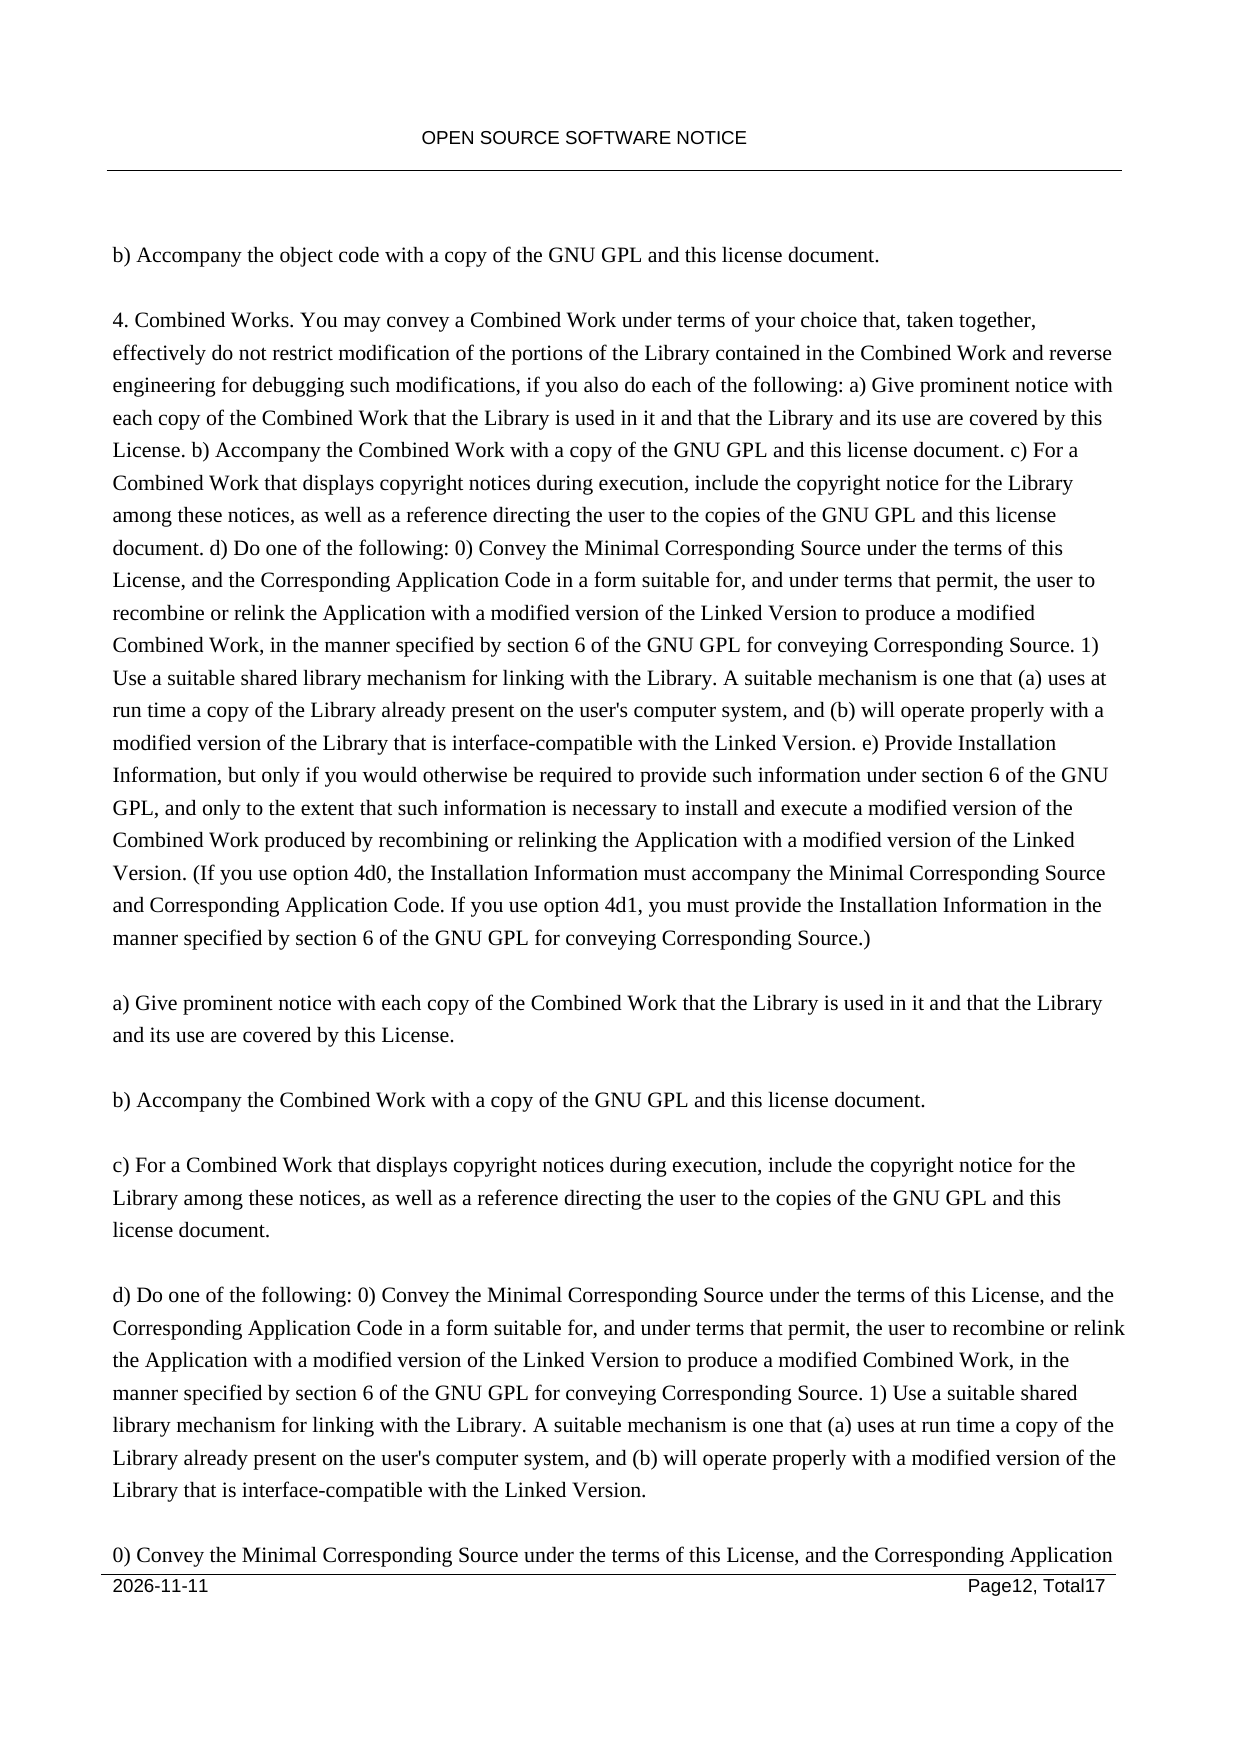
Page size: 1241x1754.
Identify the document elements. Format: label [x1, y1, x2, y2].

text [112, 206, 1128, 1571]
